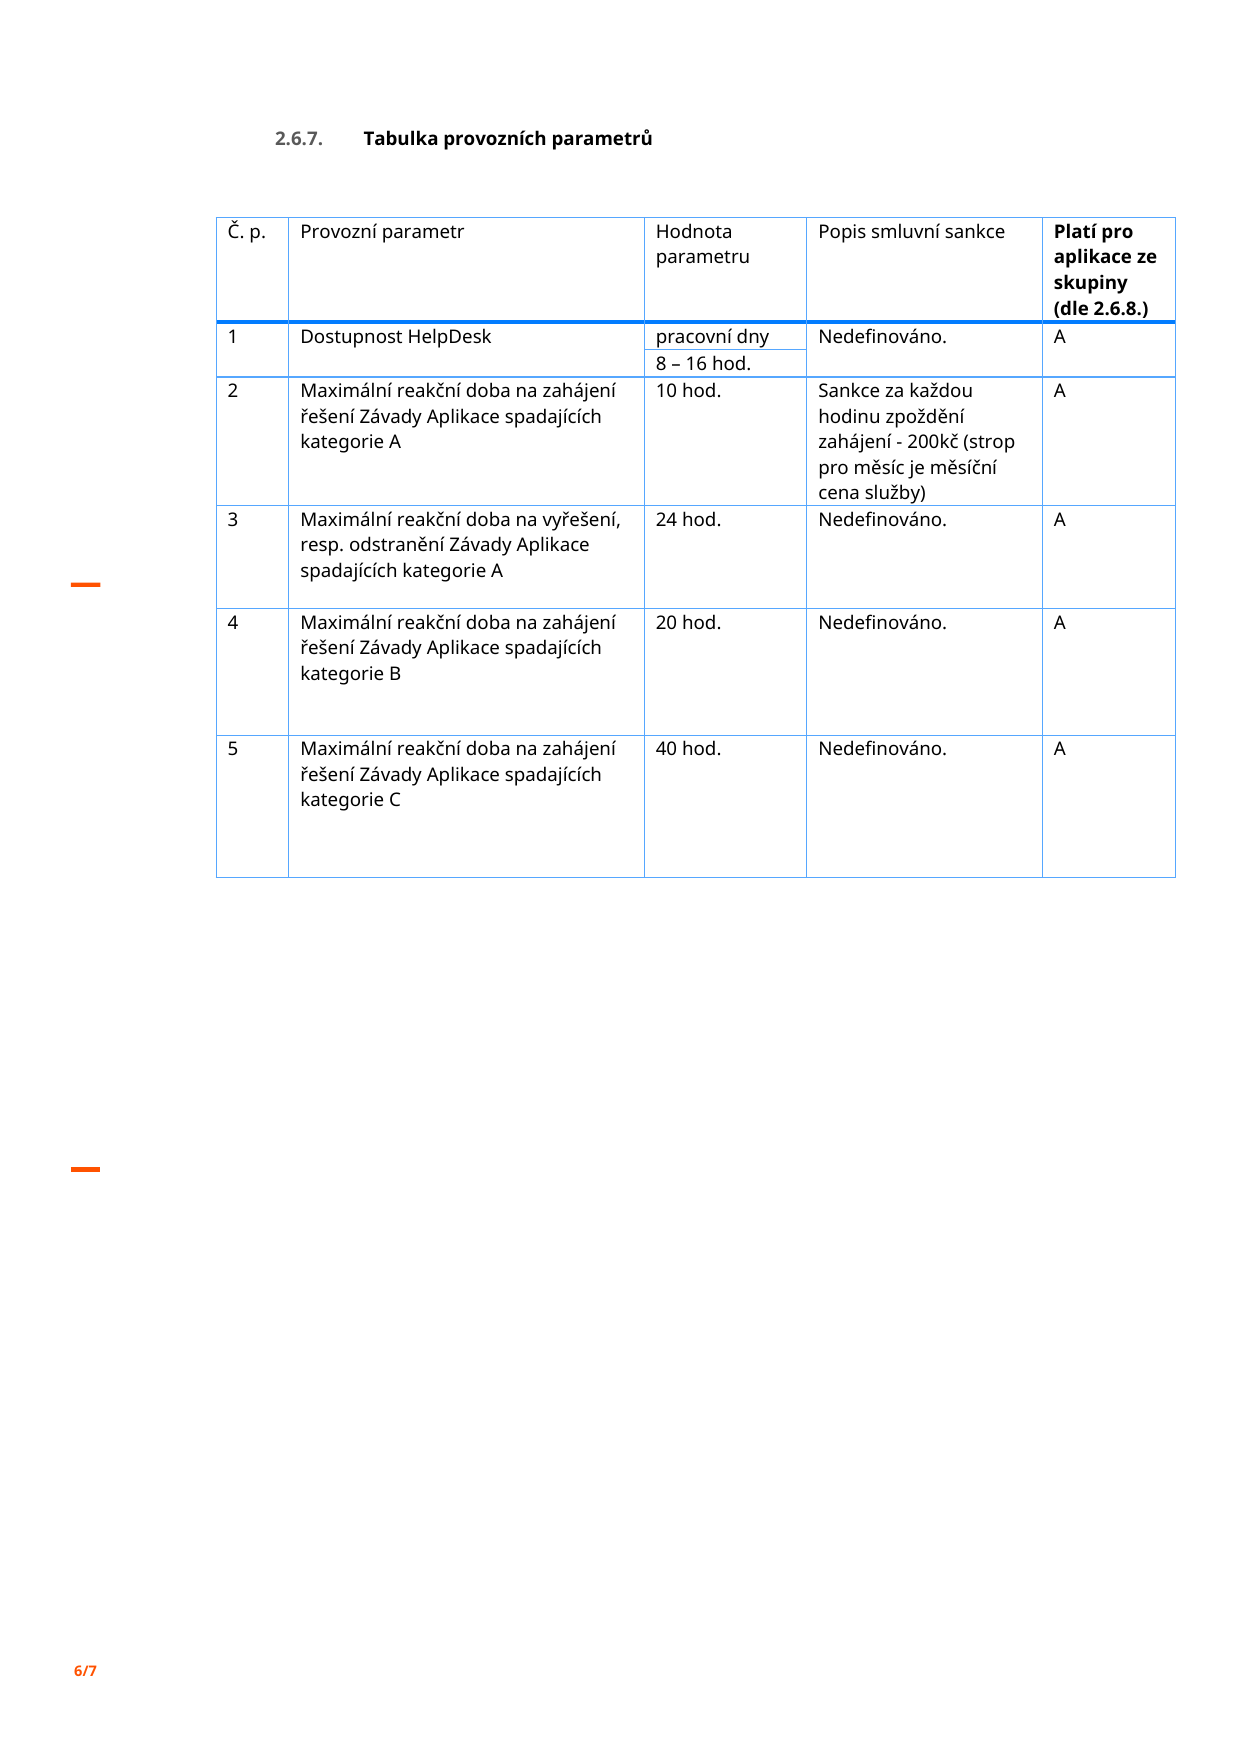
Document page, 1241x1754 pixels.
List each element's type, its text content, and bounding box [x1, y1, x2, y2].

table_cell 40 hod. [645, 736, 806, 877]
table_cell A [1043, 506, 1175, 608]
table_cell Nedefinováno. [807, 609, 1042, 735]
table_header Č. p. [217, 218, 288, 320]
table_cell 1 [217, 324, 288, 376]
table_cell Nedefinováno. [807, 324, 1042, 376]
table_cell 2 [217, 378, 288, 505]
table_cell Nedefinováno. [807, 506, 1042, 608]
table_cell A [1043, 324, 1175, 376]
table_cell 5 [217, 736, 288, 877]
table_cell Sankce za každou hodinu zpoždění zahájení - 200kč (strop pro měsíc je měsíční cena služby) [807, 378, 1042, 505]
table_cell Nedefinováno. [807, 736, 1042, 877]
table_cell 3 [217, 506, 288, 608]
table_cell Maximální reakční doba na vyřešení, resp. odstranění Závady Aplikace spadajících kategorie A [289, 506, 644, 608]
table_cell A [1043, 736, 1175, 877]
table_cell Maximální reakční doba na zahájení řešení Závady Aplikace spadajících kategorie C [289, 736, 644, 877]
table_header Provozní parametr [289, 218, 644, 320]
table_cell 24 hod. [645, 506, 806, 608]
table_cell 8 – 16 hod. [645, 350, 806, 376]
table_cell 4 [217, 609, 288, 735]
table_header Platí pro aplikace ze skupiny (dle 2.6.8.) [1043, 218, 1175, 320]
table_cell pracovní dny [645, 324, 806, 349]
table_header Hodnota parametru [645, 218, 806, 320]
table_cell 10 hod. [645, 378, 806, 505]
table_cell A [1043, 378, 1175, 505]
table_cell Maximální reakční doba na zahájení řešení Závady Aplikace spadajících kategorie A [289, 378, 644, 505]
table_cell Maximální reakční doba na zahájení řešení Závady Aplikace spadajících kategorie B [289, 609, 644, 735]
table_cell 20 hod. [645, 609, 806, 735]
table_header Popis smluvní sankce [807, 218, 1042, 320]
subtitle Tabulka provozních parametrů [275, 125, 1122, 178]
table_cell Dostupnost HelpDesk [289, 324, 644, 376]
table_cell A [1043, 609, 1175, 735]
